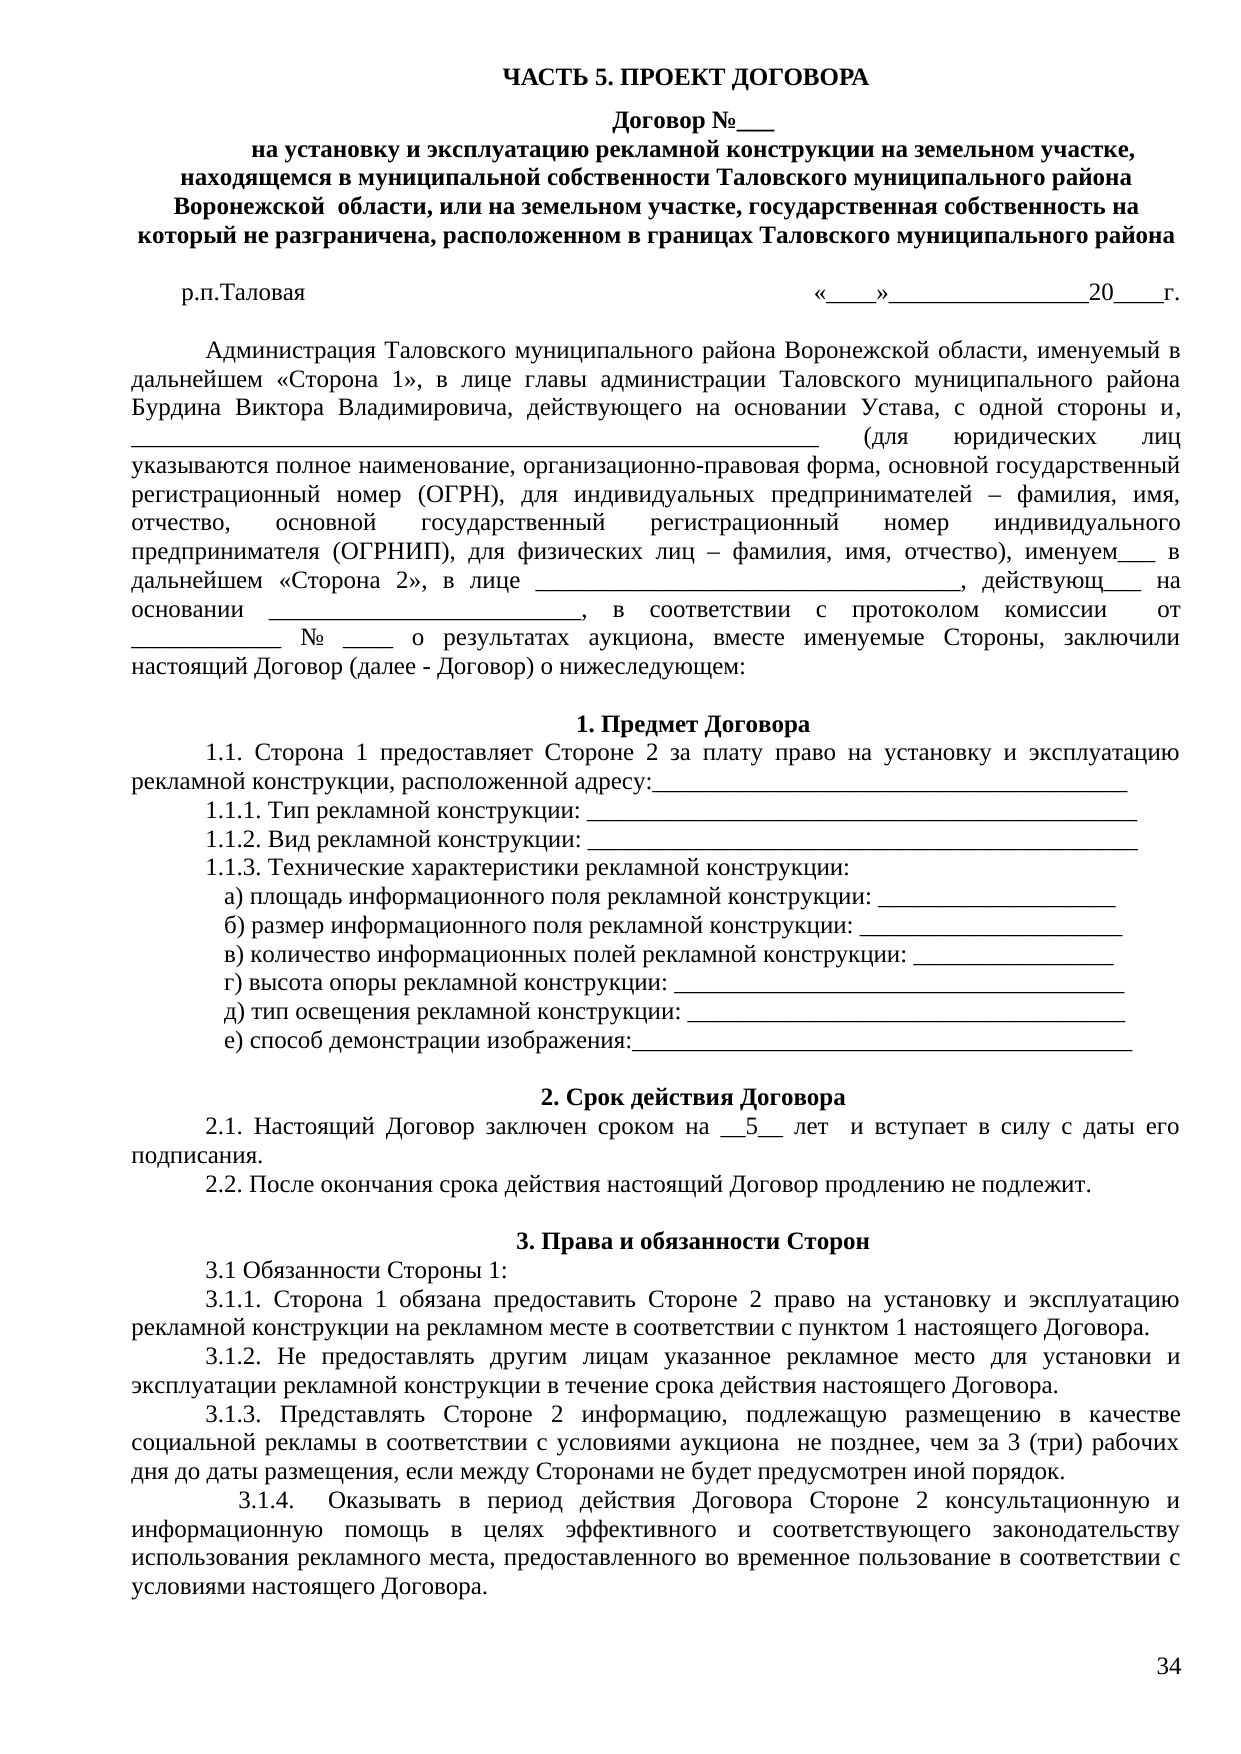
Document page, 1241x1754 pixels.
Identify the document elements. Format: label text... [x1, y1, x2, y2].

text ЧАСТЬ 5. ПРОЕКТ ДОГОВОРА [131, 62, 1181, 91]
text г) высота опоры рекламной конструкции: ____________________________________ [131, 967, 1181, 996]
text е) способ демонстрации изображения:________________________________________ [131, 1025, 1181, 1054]
text 2.1. Настоящий Договор заключен сроком на __5__ лет и вступает в силу с даты его подписания. [131, 1111, 1181, 1169]
text 3.1.4. Оказывать в период действия Договора Стороне 2 консультационную и информационную помощь в целях эффективного и соответствующего законодательству использования рекламного места, предоставленного во временное пользование в соответствии с условиями настоящего Договора. [131, 1485, 1181, 1600]
text 3.1 Обязанности Стороны 1: [131, 1255, 1181, 1284]
text 1.1.2. Вид рекламной конструкции: ____________________________________________ [131, 824, 1181, 852]
text в) количество информационных полей рекламной конструкции: ________________ [131, 939, 1181, 967]
text Договор №___ [131, 105, 1181, 134]
text 2.2. После окончания срока действия настоящий Договор продлению не подлежит. [205, 1169, 1181, 1197]
text 2. Срок действия Договора [131, 1082, 1181, 1111]
text 3.1.3. Представлять Стороне 2 информацию, подлежащую размещению в качестве социальной рекламы в соответствии с условиями аукциона не позднее, чем за 3 (три) рабочих дня до даты размещения, если между Сторонами не будет предусмотрен иной порядок. [131, 1399, 1181, 1485]
text б) размер информационного поля рекламной конструкции: _____________________ [131, 910, 1181, 939]
text 1.1.3. Технические характеристики рекламной конструкции: [131, 852, 1181, 881]
text 1.1.1. Тип рекламной конструкции: ____________________________________________ [131, 795, 1181, 824]
text Администрация Таловского муниципального района Воронежской области, именуемый в дальнейшем «Сторона 1», в лице главы администрации Таловского муниципального района Бурдина Виктора Владимировича, действующего на основании Устава, с одной стороны и, _______________________________________________________ (для юридических лиц указываются полное наименование, организационно-правовая форма, основной государственный регистрационный номер (ОГРН), для индивидуальных предпринимателей – фамилия, имя, отчество, основной государственный регистрационный номер индивидуального предпринимателя (ОГРНИП), для физических лиц – фамилия, имя, отчество), именуем___ в дальнейшем «Сторона 2», в лице __________________________________, действующ___ на основании _________________________, в соответствии с протоколом комиссии от ____________ № ____ о результатах аукциона, вместе именуемые Стороны, заключили настоящий Договор (далее - Договор) о нижеследующем: [131, 335, 1181, 680]
text а) площадь информационного поля рекламной конструкции: ___________________ [131, 881, 1181, 910]
text р.п.Таловая «____»________________20____г. [131, 277, 1181, 306]
text 1.1. Сторона 1 предоставляет Стороне 2 за плату право на установку и эксплуатацию рекламной конструкции, расположенной адресу:______________________________________ [131, 737, 1181, 795]
text 1. Предмет Договора [131, 709, 1181, 737]
text 3. Права и обязанности Сторон [131, 1226, 1181, 1255]
text 3.1.2. Не предоставлять другим лицам указанное рекламное место для установки и эксплуатации рекламной конструкции в течение срока действия настоящего Договора. [131, 1341, 1181, 1399]
text д) тип освещения рекламной конструкции: ___________________________________ [131, 996, 1181, 1025]
text 3.1.1. Сторона 1 обязана предоставить Стороне 2 право на установку и эксплуатацию рекламной конструкции на рекламном месте в соответствии с пунктом 1 настоящего Договора. [131, 1284, 1181, 1341]
text на установку и эксплуатацию рекламной конструкции на земельном участке, находящемся в муниципальной собственности Таловского муниципального района Воронежской области, или на земельном участке, государственная собственность на который не разграничена, расположенном в границах Таловского муниципального района [131, 134, 1181, 249]
